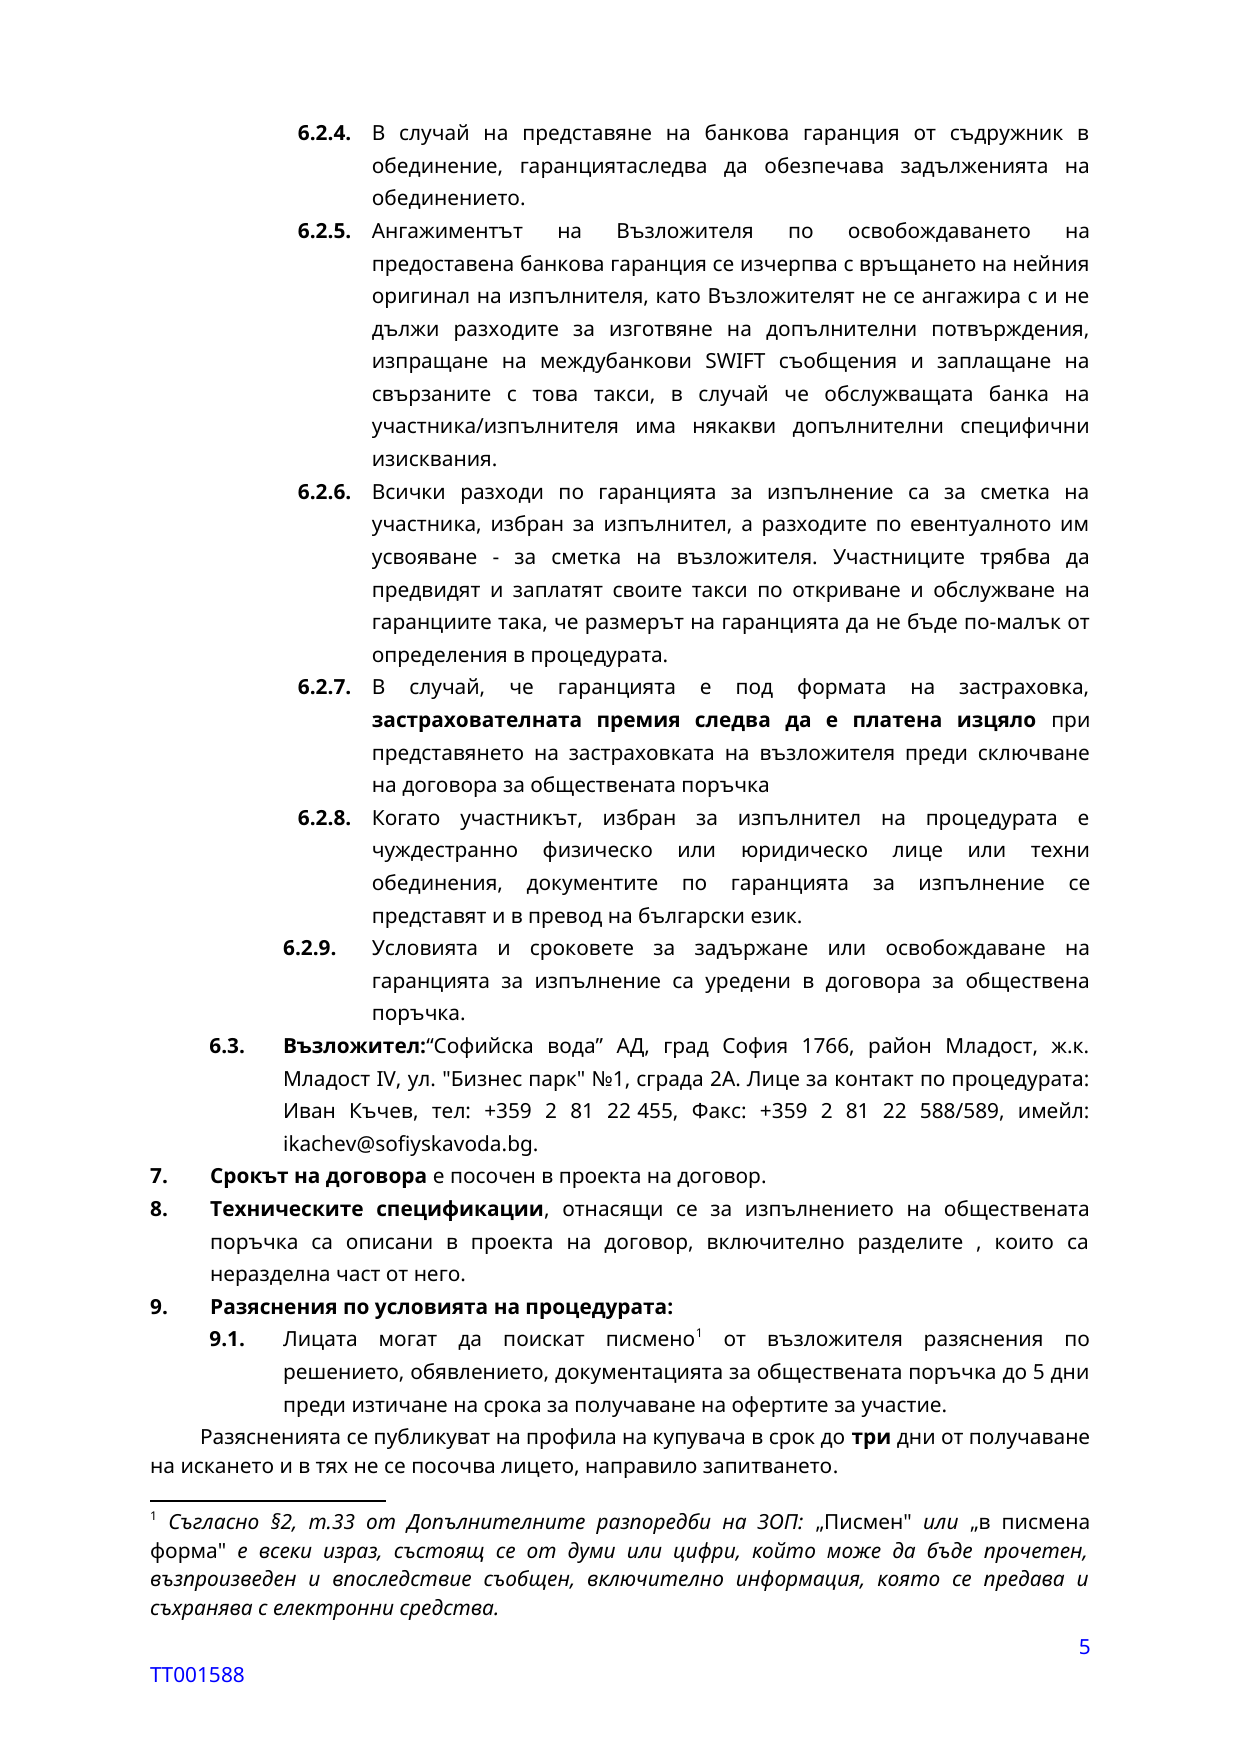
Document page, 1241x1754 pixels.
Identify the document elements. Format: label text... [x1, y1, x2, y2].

list Когато участникът, избран за изпълнител на процедурата е чуждестранно физическо или юридическо лице или техни обединения, документите по гаранцията за изпълнение се представят и в превод на български език. [298, 803, 1090, 929]
list Лицата могат да поискат писмено от възложителя разяснения по решението, обявлението, документацията за обществената поръчка до 5 дни преди изтичане на срока за получаване на офертите за участие. [209, 1324, 1090, 1418]
list Срокът на договора е посочен в проекта на договор. [150, 1162, 1090, 1190]
list Условията и сроковете за задържане или освобождаване на гаранцията за изпълнение са уредени в договора за обществена поръчка. [283, 933, 1090, 1027]
text Разясненията се публикуват на профила на купувача в срок до три дни от получаване на искането и в тях не се посочва лицето, направило запитването. [150, 1422, 1090, 1479]
list Възложител:“Софийска вода” АД, град София 1766, район Младост, ж.к. Младост ІV, ул. "Бизнес парк" №1, сграда 2А. Лице за контакт по процедурата: Иван Къчев, тел: +359 2 81 22 455, Факс: +359 2 81 22 588/589, имейл: ikachev@sofiyskavoda.bg. [209, 1031, 1090, 1157]
list Всички разходи по гаранцията за изпълнение са за сметка на участника, избран за изпълнител, а разходите по евентуалното им усвояване - за сметка на възложителя. Участниците трябва да предвидят и заплатят своите такси по откриване и обслужване на гаранциите така, че размерът на гаранцията да не бъде по-малък от определения в процедурата. [298, 477, 1090, 668]
list В случай на представяне на банкова гаранция от съдружник в обединение, гаранциятаследва да обезпечава задълженията на обединението. [298, 118, 1090, 212]
list Техническите спецификации, отнасящи се за изпълнението на обществената поръчка са описани в проекта на договор, включително разделите , които са неразделна част от него. [150, 1194, 1090, 1288]
list Ангажиментът на Възложителя по освобождаването на предоставена банкова гаранция се изчерпва с връщането на нейния оригинал на изпълнителя, като Възложителят не се ангажира с и не дължи разходите за изготвяне на допълнителни потвърждения, изпращане на междубанкови SWIFT съобщения и заплащане на свързаните с това такси, в случай че обслужващата банка на участника/изпълнителя има някакви допълнителни специфични изисквания. [298, 216, 1090, 473]
list Разяснения по условията на процедурата: [150, 1292, 1090, 1320]
list В случай, че гаранцията е под формата на застраховка, застрахователната премия следва да е платена изцяло при представянето на застраховката на възложителя преди сключване на договора за обществената поръчка [298, 672, 1090, 799]
